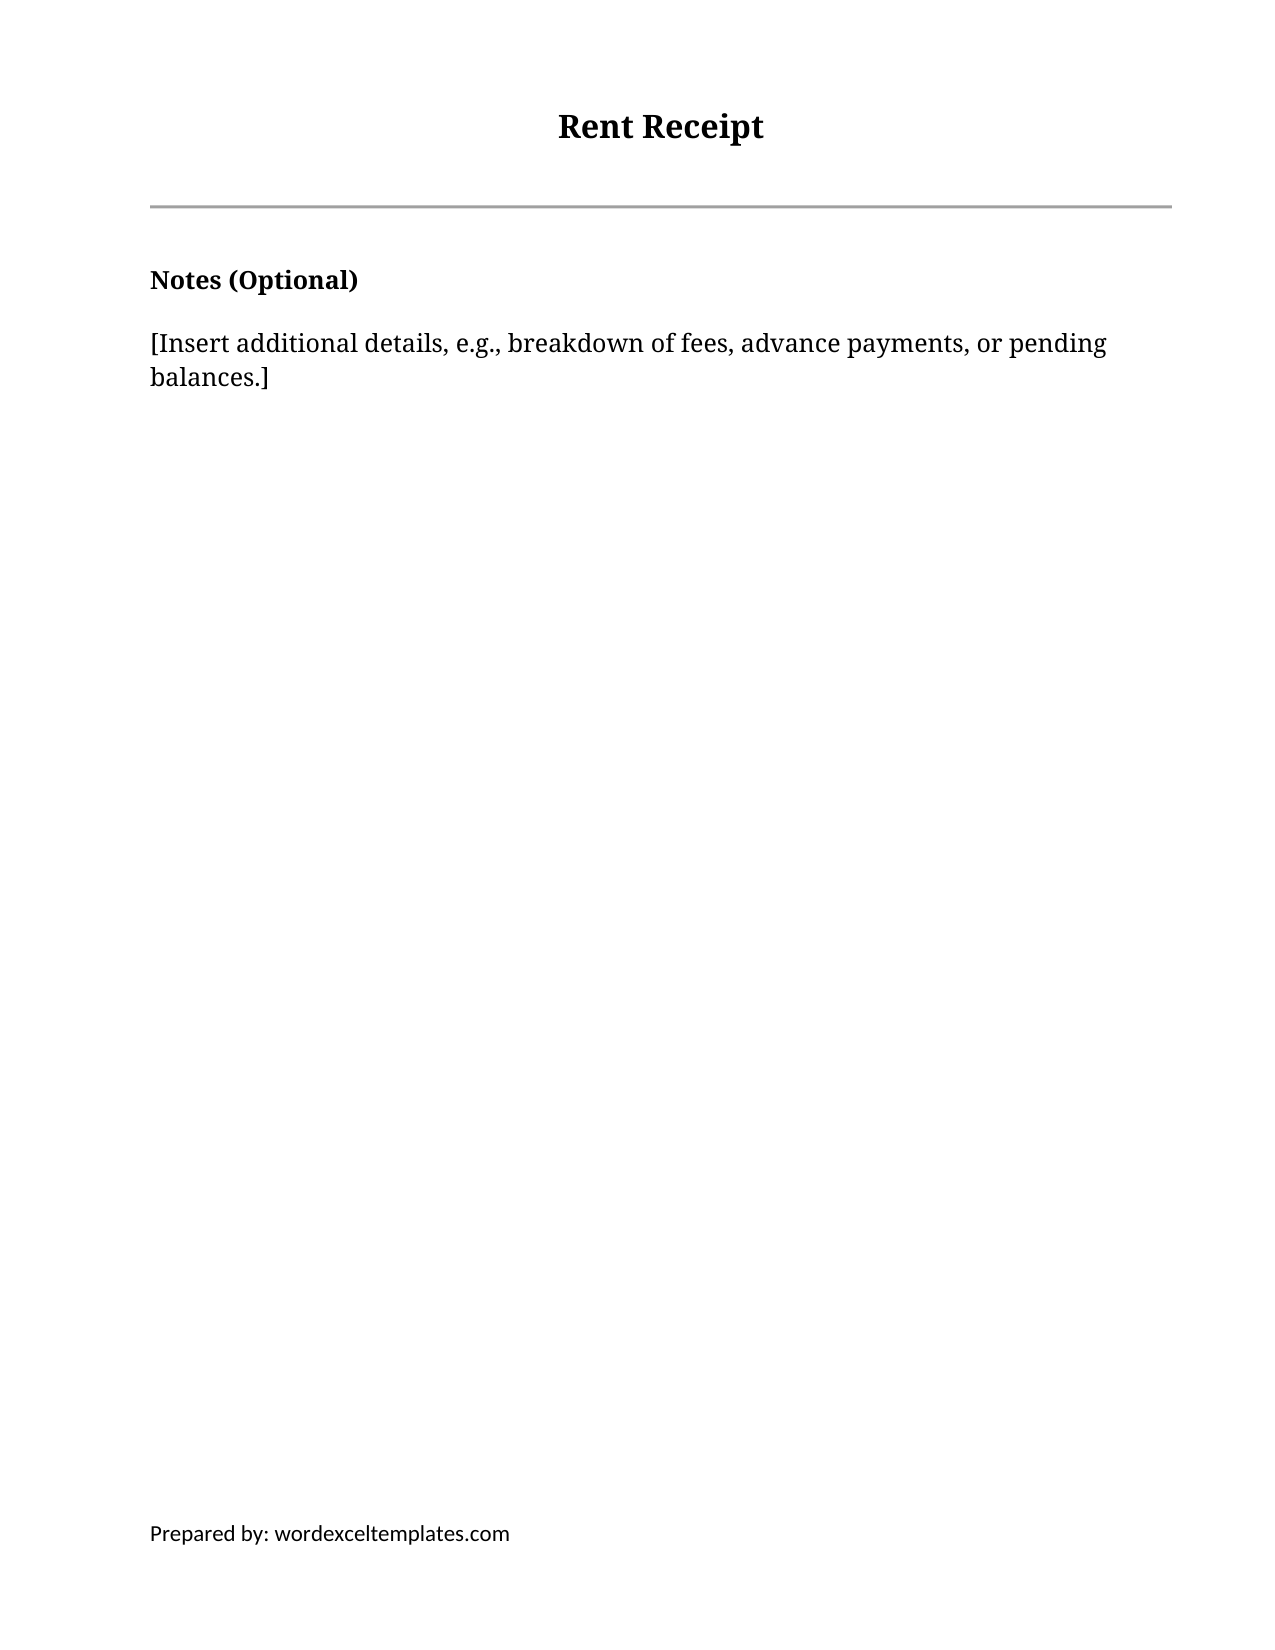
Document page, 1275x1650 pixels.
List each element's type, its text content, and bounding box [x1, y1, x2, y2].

text [Insert additional details, e.g., breakdown of fees, advance payments, or pending balances.] [150, 326, 1172, 394]
text Notes (Optional) [150, 262, 1172, 297]
